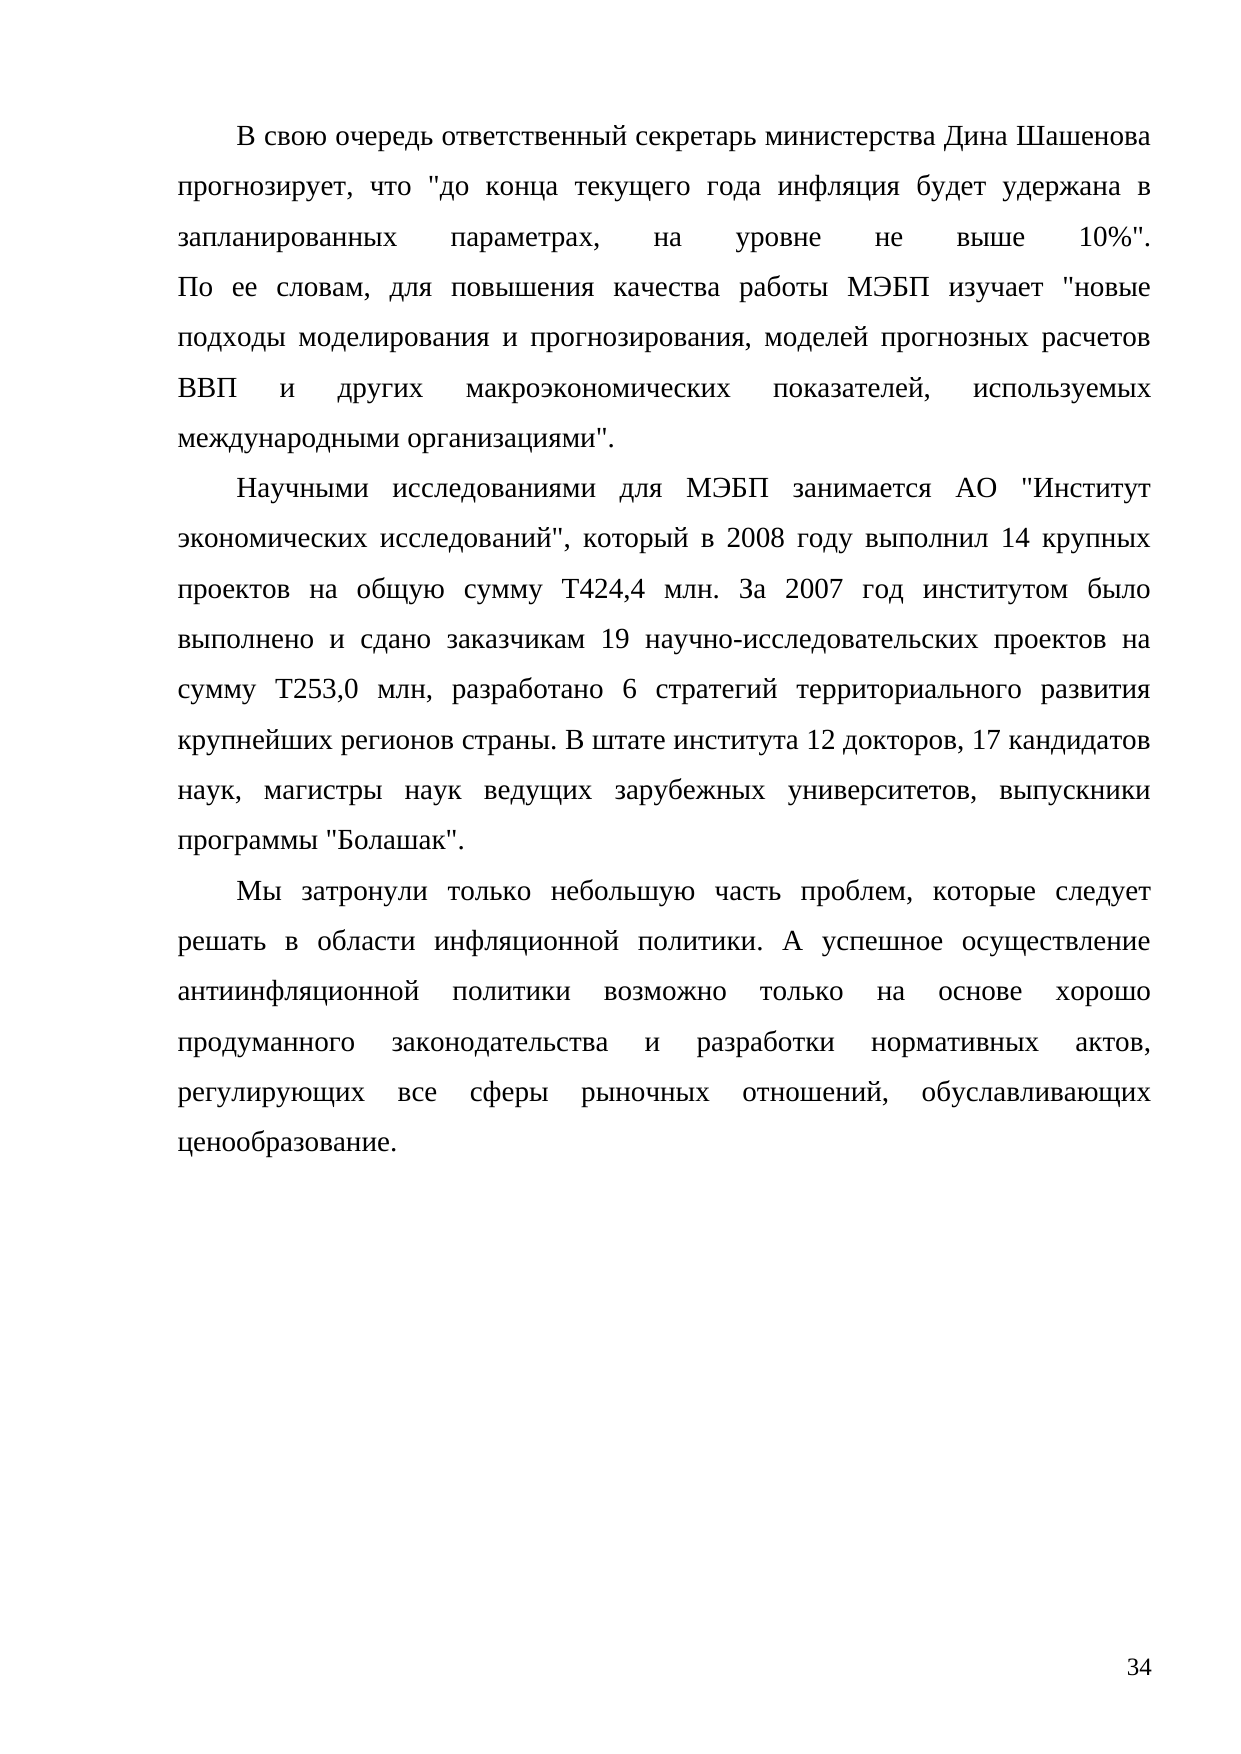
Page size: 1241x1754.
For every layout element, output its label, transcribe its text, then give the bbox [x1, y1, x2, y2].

text Мы затронули только небольшую часть проблем, которые следует решать в области инфляционной политики. А успешное осуществление антиинфляционной политики возможно только на основе хорошо продуманного законодательства и разработки нормативных актов, регулирующих все сферы рыночных отношений, обуславливающих ценообразование. [177, 873, 1152, 1158]
text В свою очередь ответственный секретарь министерства Дина Шашенова прогнозирует, что "до конца текущего года инфляция будет удержана в запланированных параметрах, на уровне не выше 10%". По ее словам, для повышения качества работы МЭБП изучает "новые подходы моделирования и прогнозирования, моделей прогнозных расчетов ВВП и других макроэкономических показателей, используемых международными организациями". [177, 118, 1152, 453]
text Научными исследованиями для МЭБП занимается АО "Институт экономических исследований", который в 2008 году выполнил 14 крупных проектов на общую сумму Т424,4 млн. За 2007 год институтом было выполнено и сдано заказчикам 19 научно-исследовательских проектов на сумму Т253,0 млн, разработано 6 стратегий территориального развития крупнейших регионов страны. В штате института 12 докторов, 17 кандидатов наук, магистры наук ведущих зарубежных университетов, выпускники программы "Болашак". [177, 470, 1152, 856]
